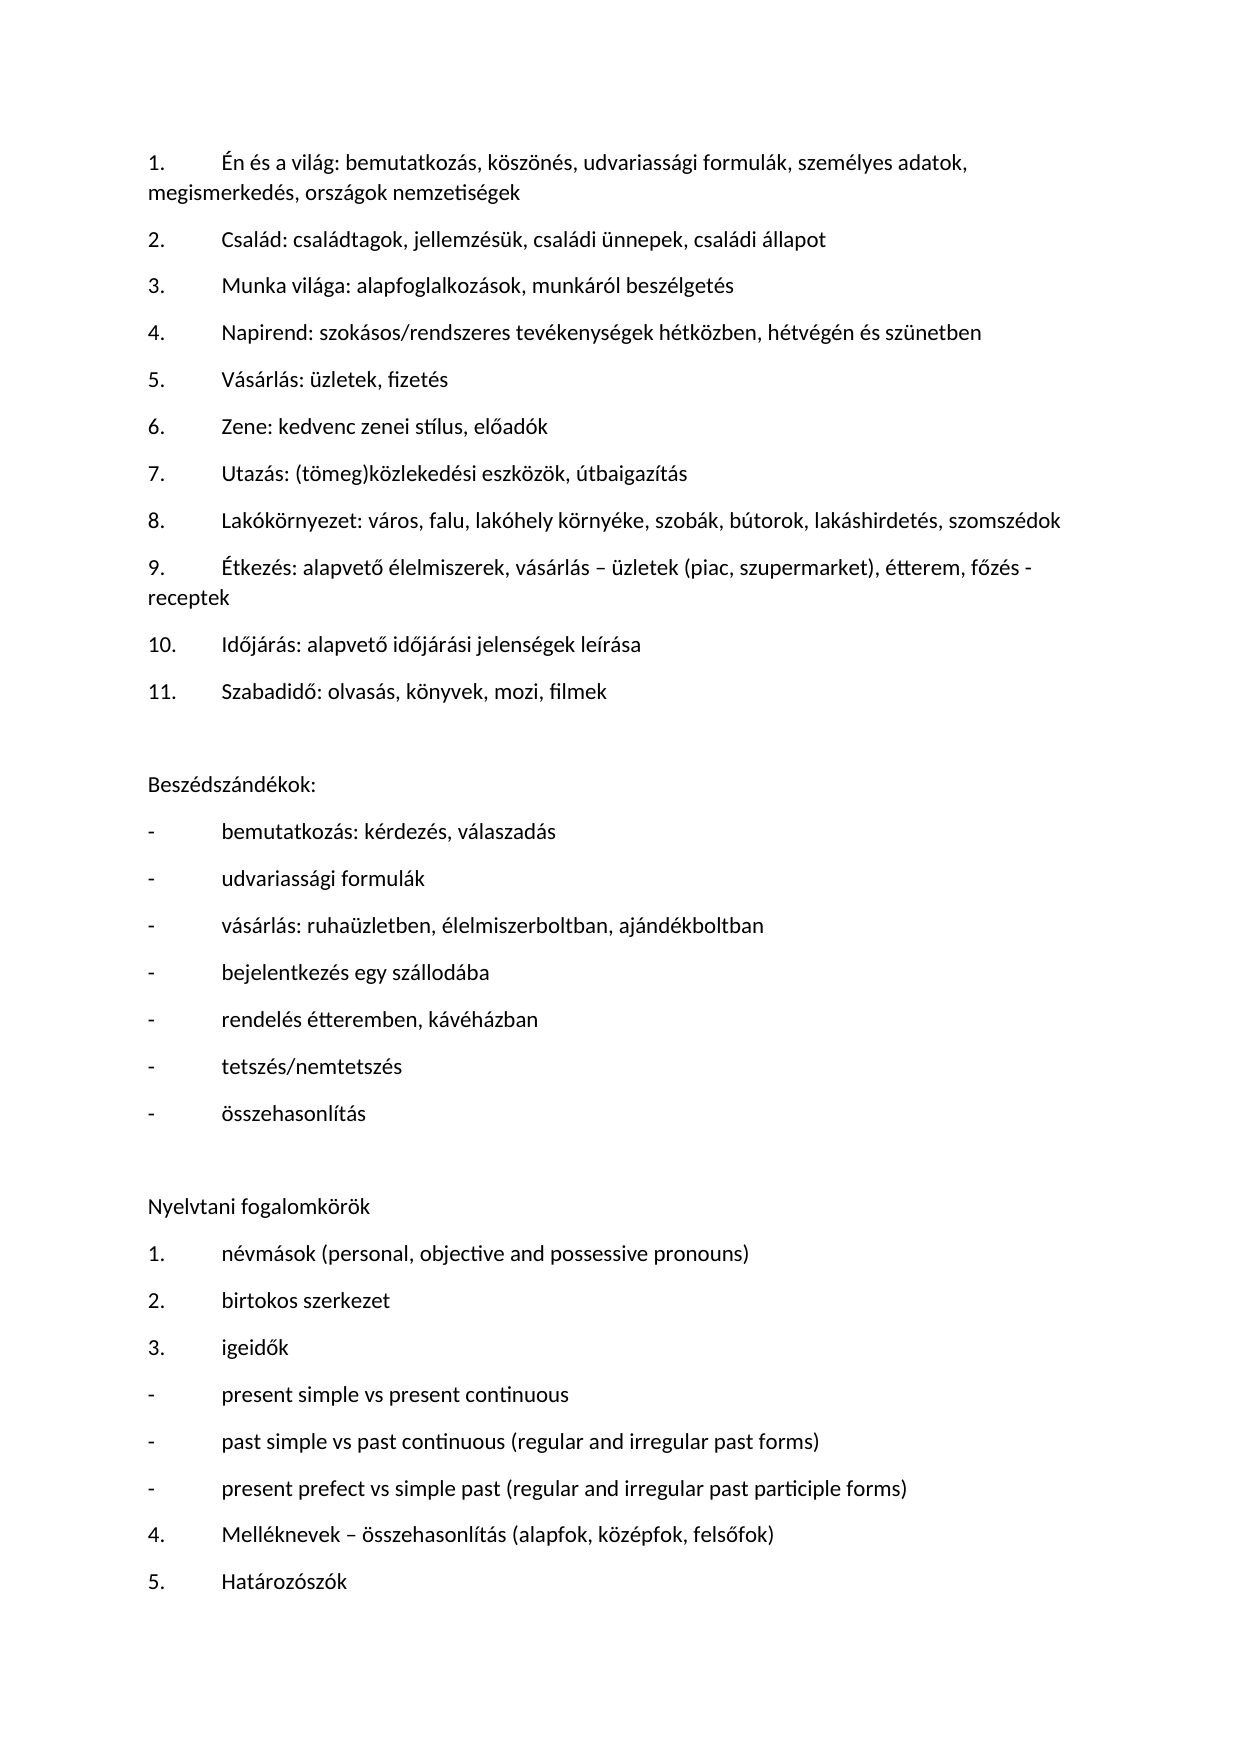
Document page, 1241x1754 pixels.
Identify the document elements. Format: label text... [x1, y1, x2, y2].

text Beszédszándékok: [148, 771, 1093, 798]
text 11. Szabadidő: olvasás, könyvek, mozi, filmek [148, 677, 1093, 705]
text - rendelés étteremben, kávéházban [148, 1005, 1093, 1033]
text - összehasonlítás [148, 1099, 1093, 1127]
text 4. Melléknevek – összehasonlítás (alapfok, középfok, felsőfok) [148, 1521, 1093, 1548]
text 2. birtokos szerkezet [148, 1286, 1093, 1314]
text - bejelentkezés egy szállodába [148, 958, 1093, 986]
text 5. Vásárlás: üzletek, fizetés [148, 365, 1093, 393]
text 6. Zene: kedvenc zenei stílus, előadók [148, 412, 1093, 440]
text - past simple vs past continuous (regular and irregular past forms) [148, 1427, 1093, 1455]
text 3. Munka világa: alapfoglalkozások, munkáról beszélgetés [148, 272, 1093, 299]
text 1. névmások (personal, objective and possessive pronouns) [148, 1239, 1093, 1267]
text 5. Határozószók [148, 1567, 1093, 1595]
text - present prefect vs simple past (regular and irregular past participle forms) [148, 1474, 1093, 1502]
text - bemutatkozás: kérdezés, válaszadás [148, 817, 1093, 845]
text 7. Utazás: (tömeg)közlekedési eszközök, útbaigazítás [148, 459, 1093, 487]
text 3. igeidők [148, 1333, 1093, 1361]
text 1. Én és a világ: bemutatkozás, köszönés, udvariassági formulák, személyes adatok, megismerkedés, országok nemzetiségek [148, 148, 1093, 206]
text - tetszés/nemtetszés [148, 1052, 1093, 1080]
text 8. Lakókörnyezet: város, falu, lakóhely környéke, szobák, bútorok, lakáshirdetés, szomszédok [148, 506, 1093, 534]
text 2. Család: családtagok, jellemzésük, családi ünnepek, családi állapot [148, 225, 1093, 253]
text 9. Étkezés: alapvető élelmiszerek, vásárlás – üzletek (piac, szupermarket), étterem, főzés - receptek [148, 553, 1093, 611]
text Nyelvtani fogalomkörök [148, 1192, 1093, 1220]
text - present simple vs present continuous [148, 1380, 1093, 1408]
text - vásárlás: ruhaüzletben, élelmiszerboltban, ajándékboltban [148, 911, 1093, 939]
text 4. Napirend: szokásos/rendszeres tevékenységek hétközben, hétvégén és szünetben [148, 318, 1093, 346]
text - udvariassági formulák [148, 864, 1093, 892]
text 10. Időjárás: alapvető időjárási jelenségek leírása [148, 630, 1093, 658]
